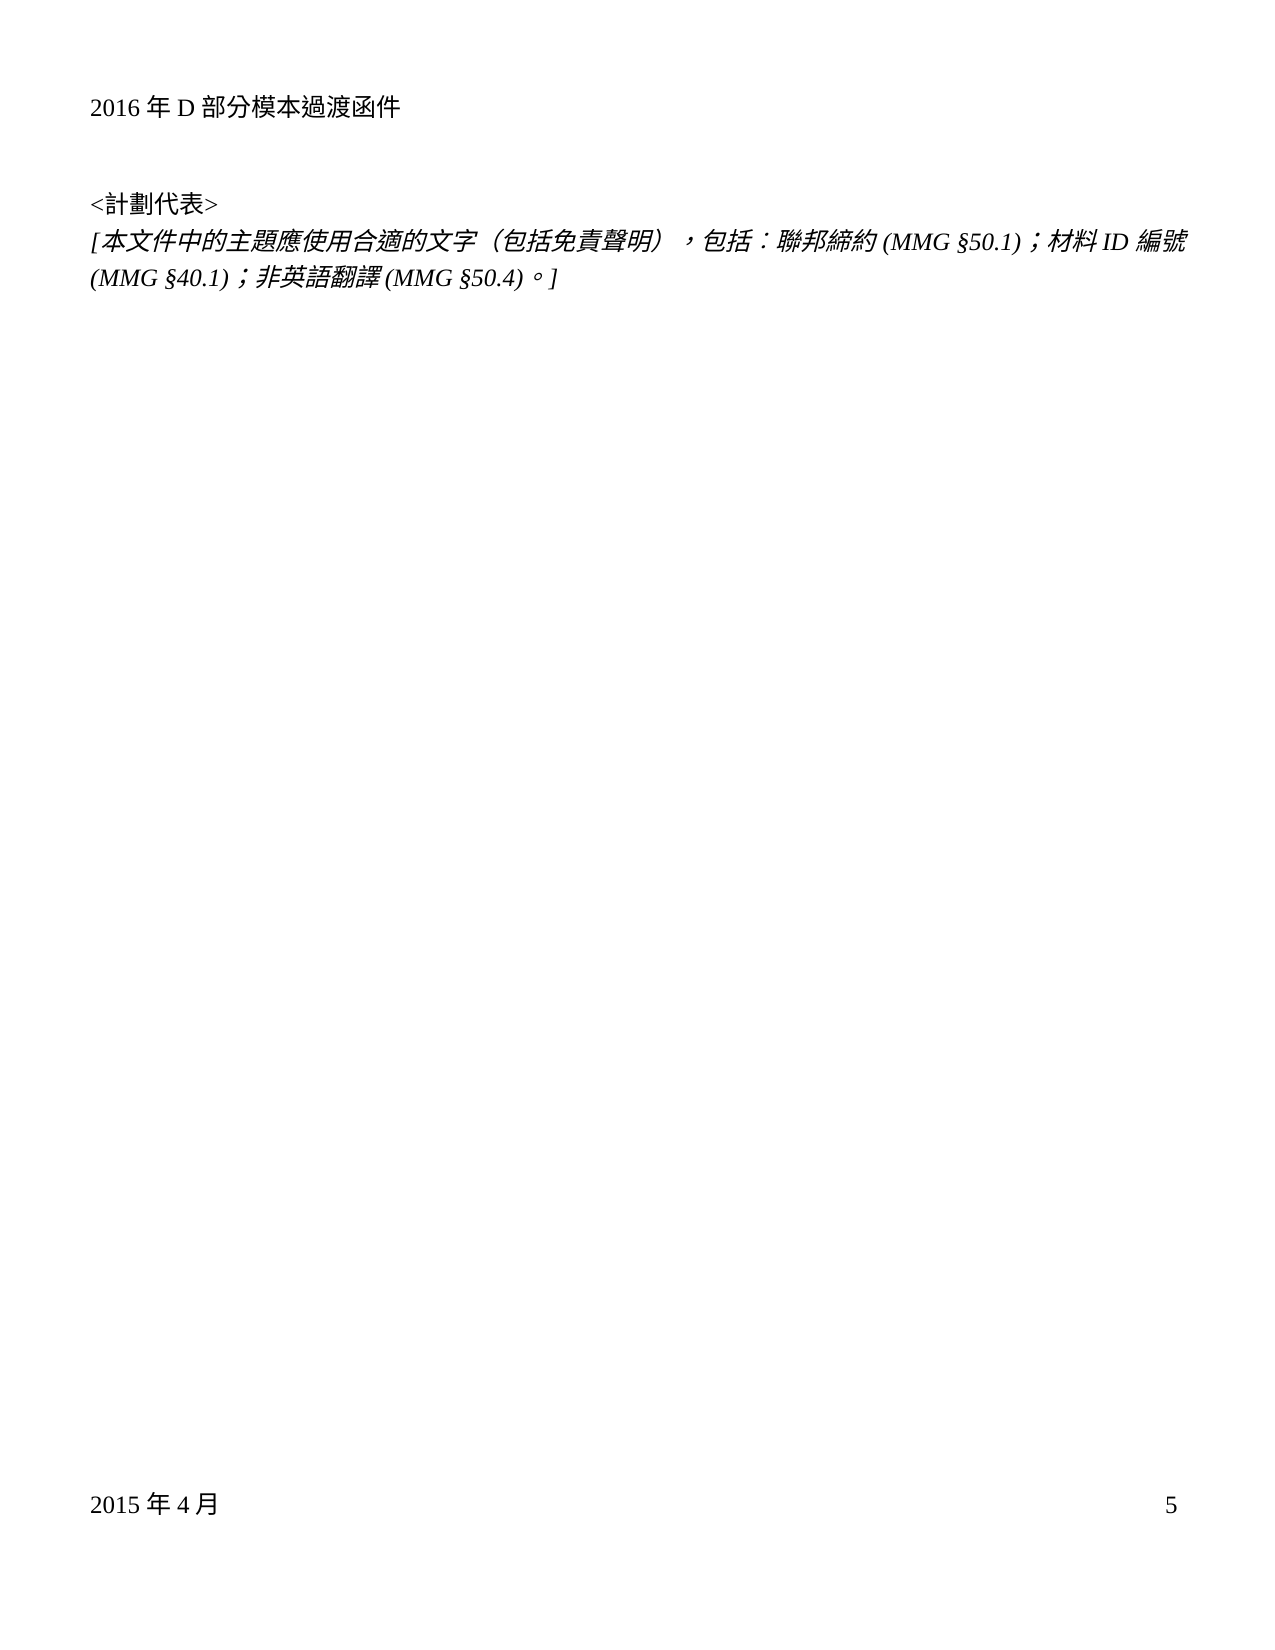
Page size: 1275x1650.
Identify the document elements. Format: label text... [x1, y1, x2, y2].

text [本文件中的主題應使用合適的文字（包括免責聲明），包括︰聯邦締約 (MMG §50.1)；材料 ID 編號 (MMG §40.1)；非英語翻譯 (MMG §50.4)。] [90, 221, 1185, 294]
text <計劃代表> [90, 185, 1185, 221]
